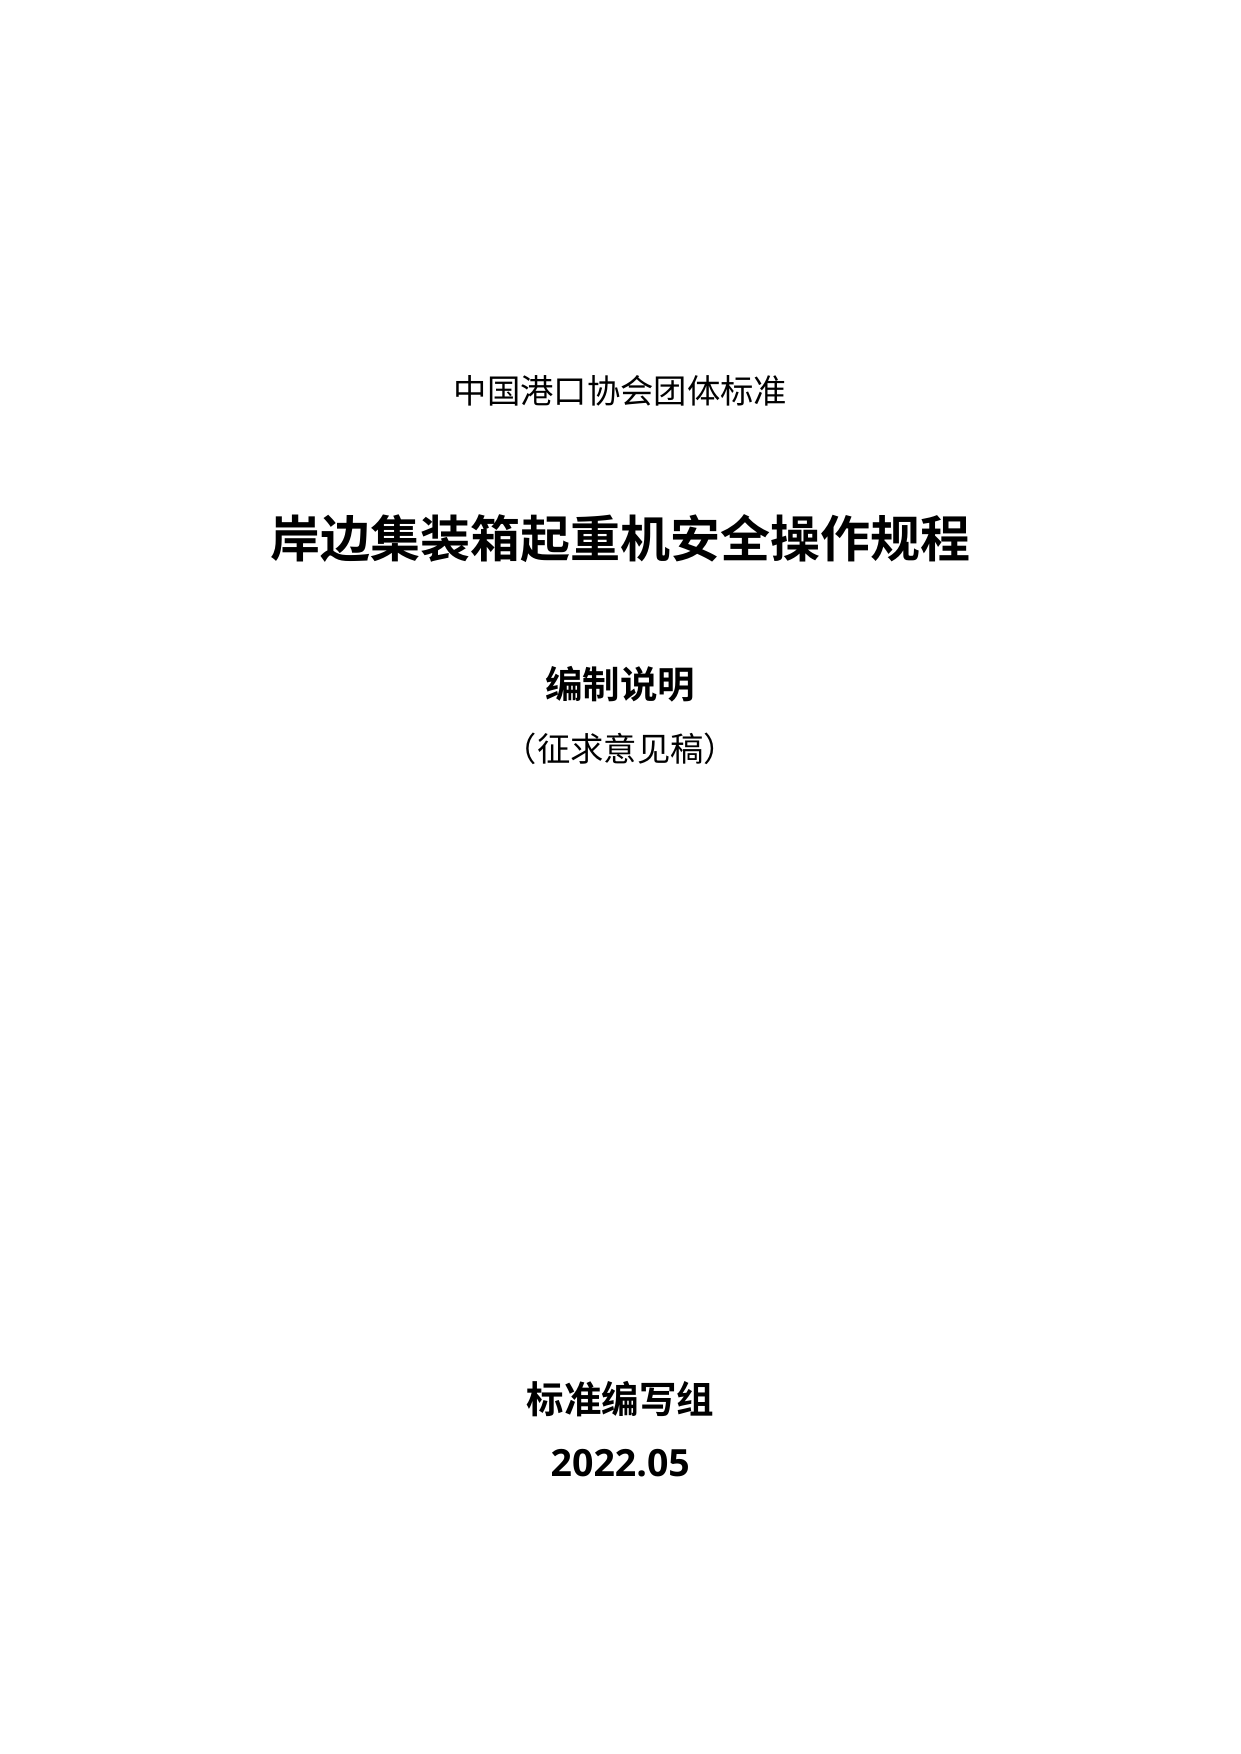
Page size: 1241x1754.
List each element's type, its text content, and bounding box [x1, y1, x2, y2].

text 2022.05 [187, 1429, 1053, 1494]
text 编制说明 [187, 649, 1053, 714]
text 标准编写组 [187, 1364, 1053, 1429]
text （征求意见稿） [187, 714, 1053, 779]
text 中国港口协会团体标准 [187, 357, 1053, 422]
text 岸边集装箱起重机安全操作规程 [187, 487, 1053, 584]
